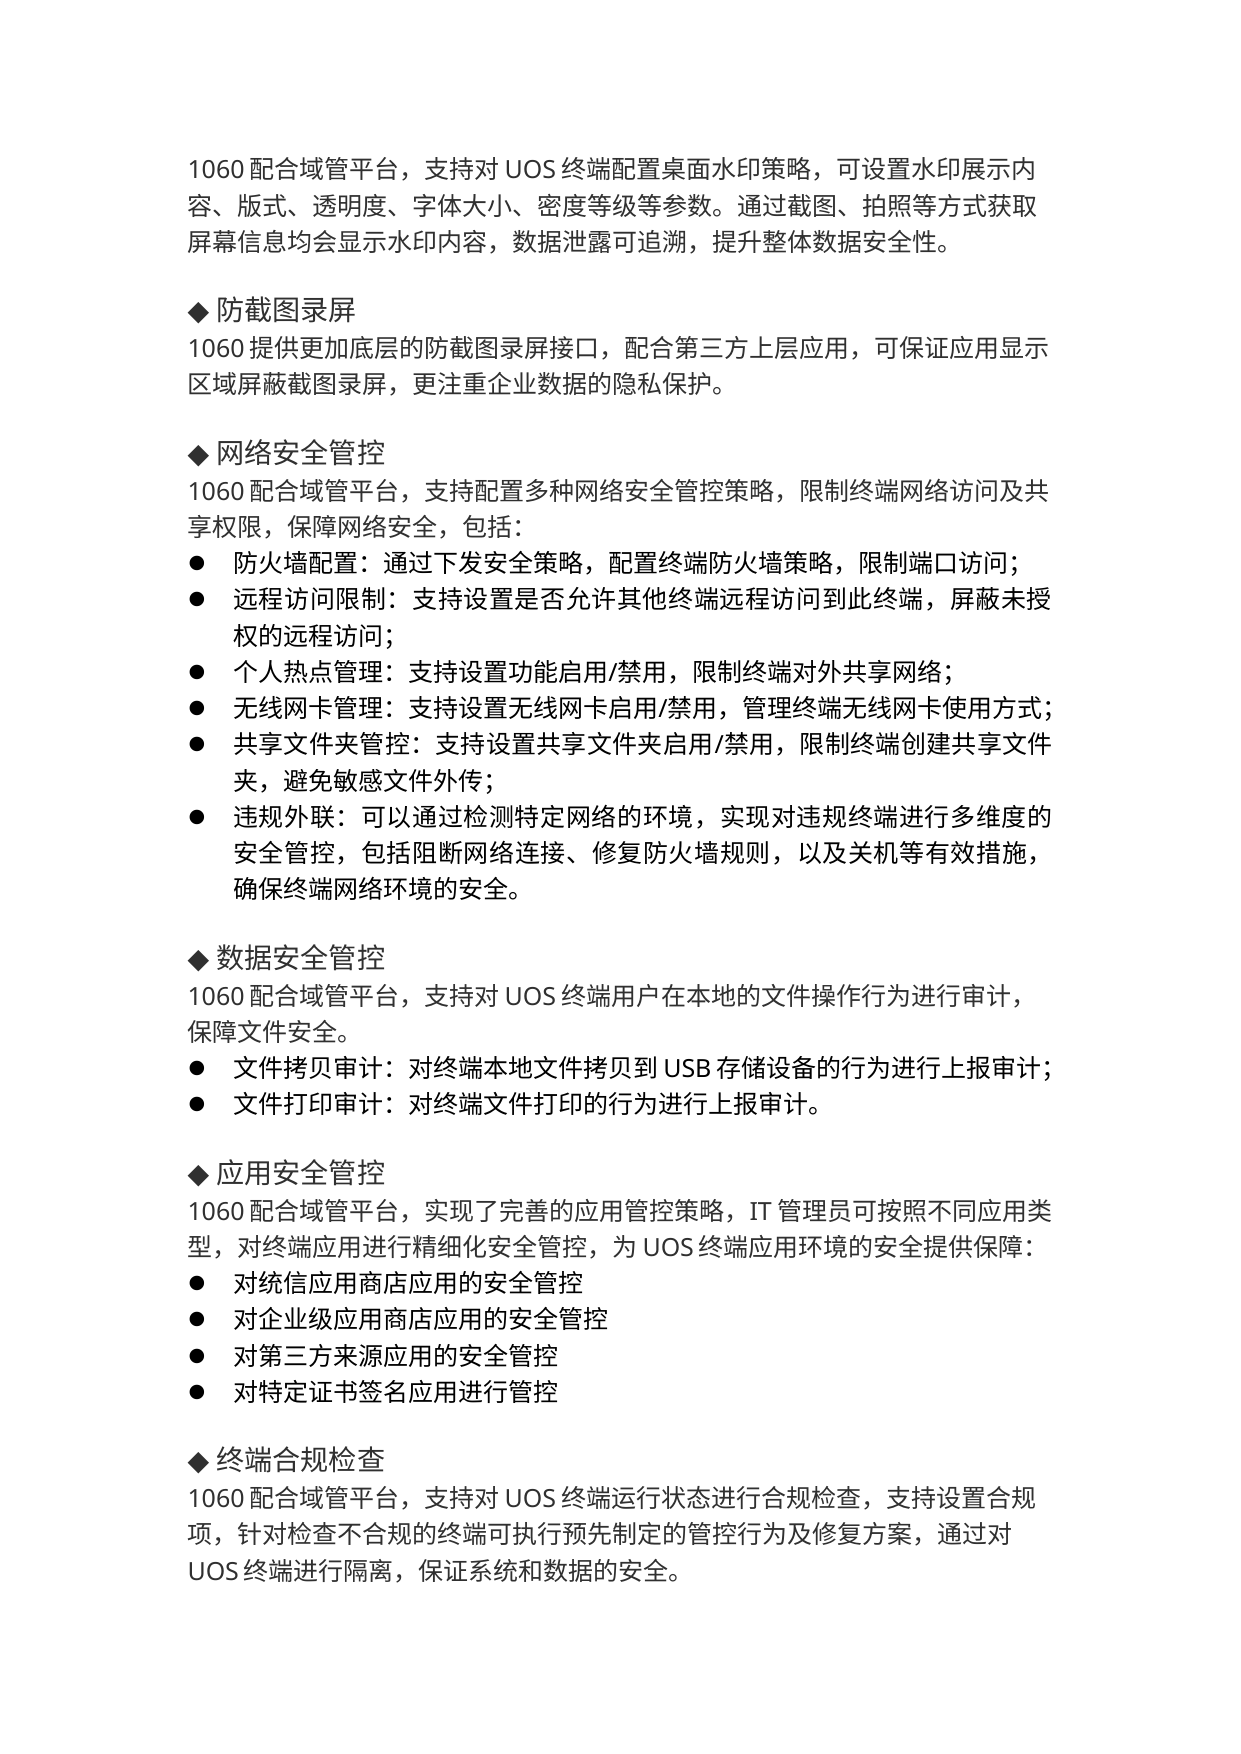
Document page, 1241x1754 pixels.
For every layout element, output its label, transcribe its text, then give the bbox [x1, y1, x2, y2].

list 防火墙配置：通过下发安全策略，配置终端防火墙策略，限制端口访问； [187, 544, 1053, 580]
text 1060配合域管平台，支持对UOS终端用户在本地的文件操作行为进行审计，保障文件安全。 [187, 976, 1053, 1049]
list 个人热点管理：支持设置功能启用/禁用，限制终端对外共享网络； [187, 652, 1053, 689]
text ◆ 防截图录屏 [187, 288, 1053, 329]
text 1060配合域管平台，支持对UOS终端运行状态进行合规检查，支持设置合规项，针对检查不合规的终端可执行预先制定的管控行为及修复方案，通过对UOS终端进行隔离，保证系统和数据的安全。 [187, 1479, 1053, 1587]
text 1060配合域管平台，实现了完善的应用管控策略，IT管理员可按照不同应用类型，对终端应用进行精细化安全管控，为UOS终端应用环境的安全提供保障： [187, 1191, 1053, 1264]
list 文件拷贝审计：对终端本地文件拷贝到USB存储设备的行为进行上报审计； [187, 1049, 1053, 1085]
list 远程访问限制：支持设置是否允许其他终端远程访问到此终端，屏蔽未授权的远程访问； [187, 580, 1053, 652]
text 1060配合域管平台，支持配置多种网络安全管控策略，限制终端网络访问及共享权限，保障网络安全，包括： [187, 471, 1053, 544]
list 文件打印审计：对终端文件打印的行为进行上报审计。 [187, 1085, 1053, 1121]
list 违规外联：可以通过检测特定网络的环境，实现对违规终端进行多维度的安全管控，包括阻断网络连接、修复防火墙规则，以及关机等有效措施，确保终端网络环境的安全。 [187, 797, 1053, 906]
text 1060配合域管平台，支持对UOS终端配置桌面水印策略，可设置水印展示内容、版式、透明度、字体大小、密度等级等参数。通过截图、拍照等方式获取屏幕信息均会显示水印内容，数据泄露可追溯，提升整体数据安全性。 [187, 150, 1053, 259]
list 共享文件夹管控：支持设置共享文件夹启用/禁用，限制终端创建共享文件夹，避免敏感文件外传； [187, 725, 1053, 797]
list 对企业级应用商店应用的安全管控 [187, 1300, 1053, 1336]
text 1060提供更加底层的防截图录屏接口，配合第三方上层应用，可保证应用显示区域屏蔽截图录屏，更注重企业数据的隐私保护。 [187, 329, 1053, 401]
text ◆ 终端合规检查 [187, 1438, 1053, 1479]
text ◆ 应用安全管控 [187, 1150, 1053, 1191]
text ◆ 数据安全管控 [187, 935, 1053, 976]
text ◆ 网络安全管控 [187, 430, 1053, 471]
list 对特定证书签名应用进行管控 [187, 1372, 1053, 1409]
list 对统信应用商店应用的安全管控 [187, 1264, 1053, 1300]
list 对第三方来源应用的安全管控 [187, 1336, 1053, 1372]
list 无线网卡管理：支持设置无线网卡启用/禁用，管理终端无线网卡使用方式； [187, 689, 1053, 725]
